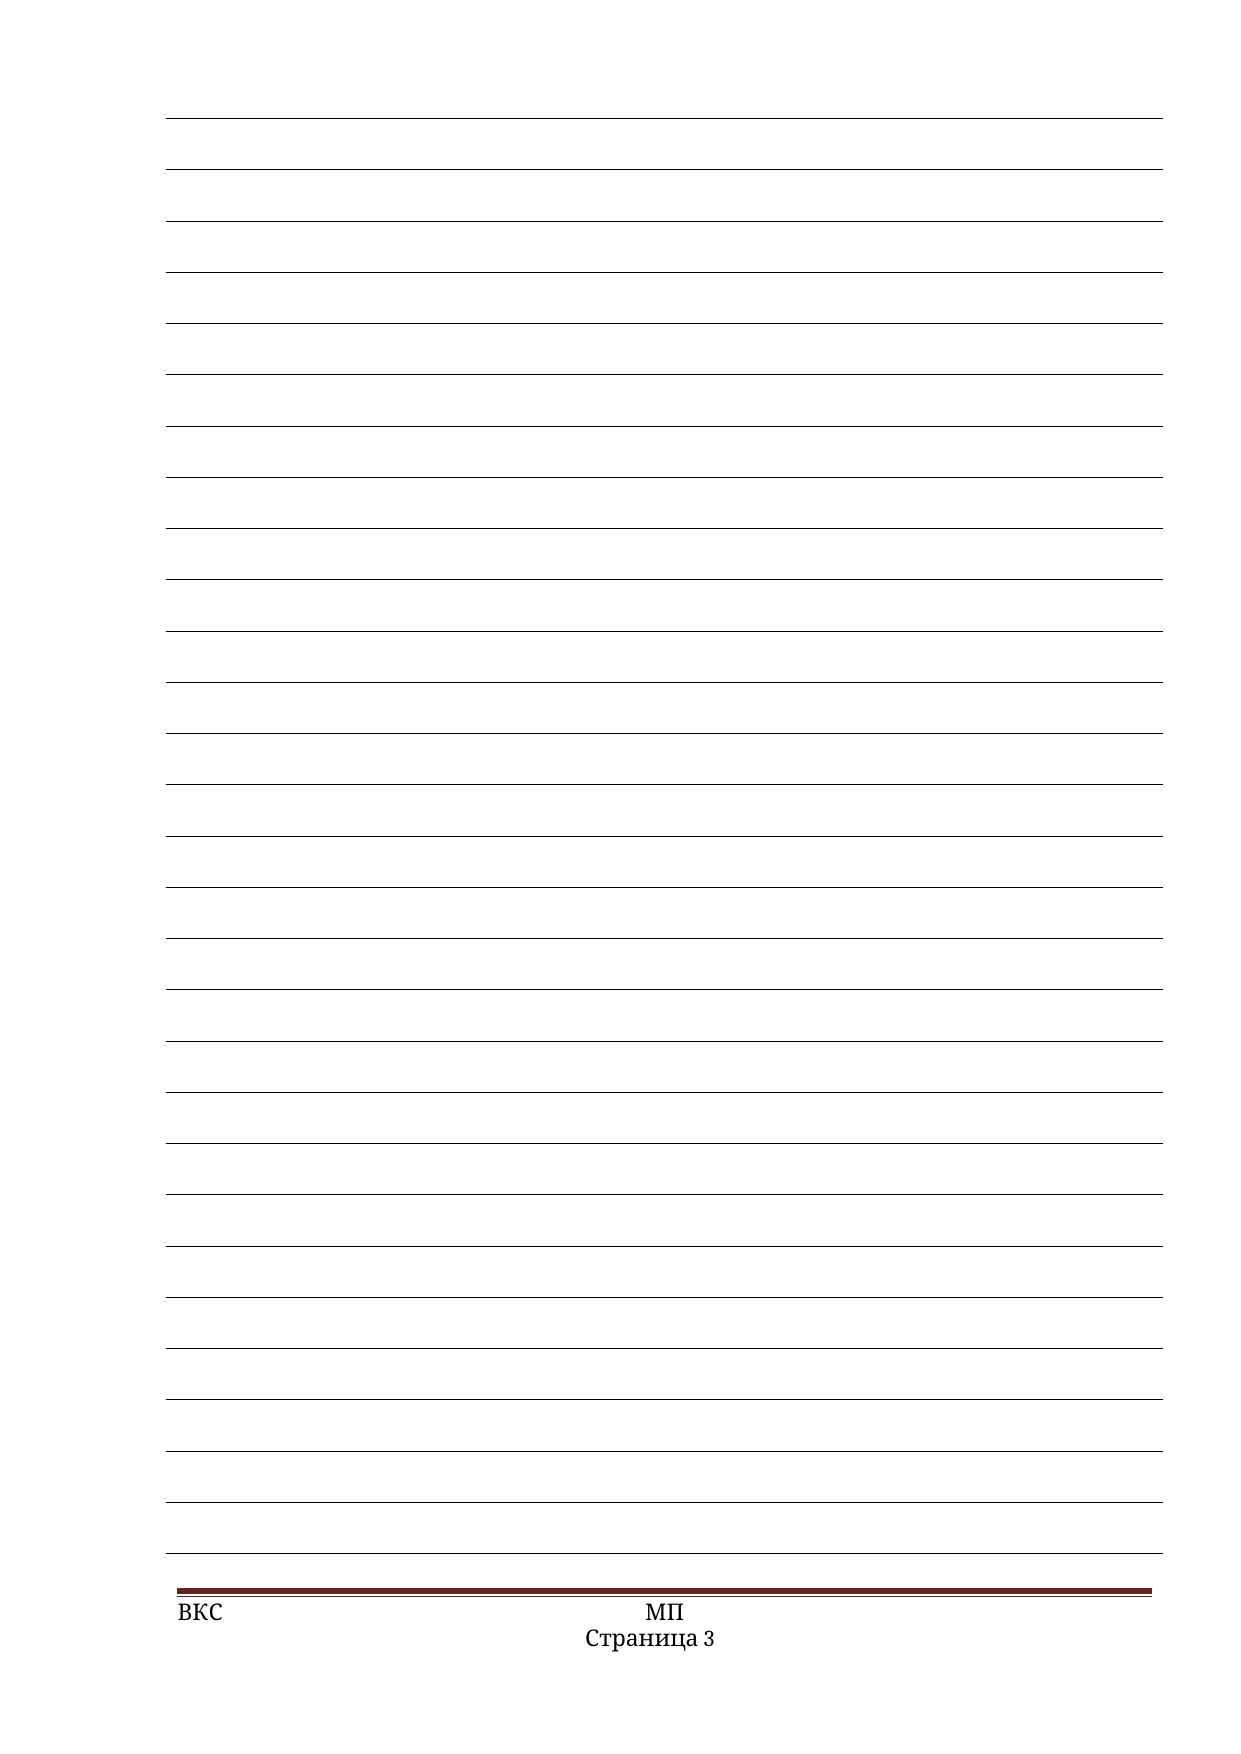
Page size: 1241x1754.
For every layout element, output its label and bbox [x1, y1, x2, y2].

table_cell [166, 580, 1163, 631]
table_cell [166, 222, 1163, 272]
table_cell [166, 1452, 1163, 1502]
table_cell [166, 734, 1163, 784]
table_cell [166, 1247, 1163, 1297]
table_cell [166, 1042, 1163, 1092]
table_cell [166, 375, 1163, 426]
table_cell [166, 632, 1163, 682]
table_cell [166, 785, 1163, 836]
table_cell [166, 1349, 1163, 1399]
table_cell [166, 529, 1163, 579]
table_cell [166, 119, 1163, 169]
table_cell [166, 324, 1163, 374]
table_cell [166, 1093, 1163, 1143]
table_cell [166, 1503, 1163, 1553]
table_cell [166, 1144, 1163, 1194]
table_cell [166, 478, 1163, 528]
table_cell [166, 939, 1163, 989]
table_cell [166, 1400, 1163, 1451]
table_cell [166, 837, 1163, 887]
table_cell [166, 1195, 1163, 1246]
table_cell [166, 1298, 1163, 1348]
table_cell [166, 888, 1163, 938]
table_cell [166, 273, 1163, 323]
table_cell [166, 170, 1163, 221]
table_cell [166, 427, 1163, 477]
table_cell [166, 683, 1163, 733]
table_cell [166, 990, 1163, 1041]
